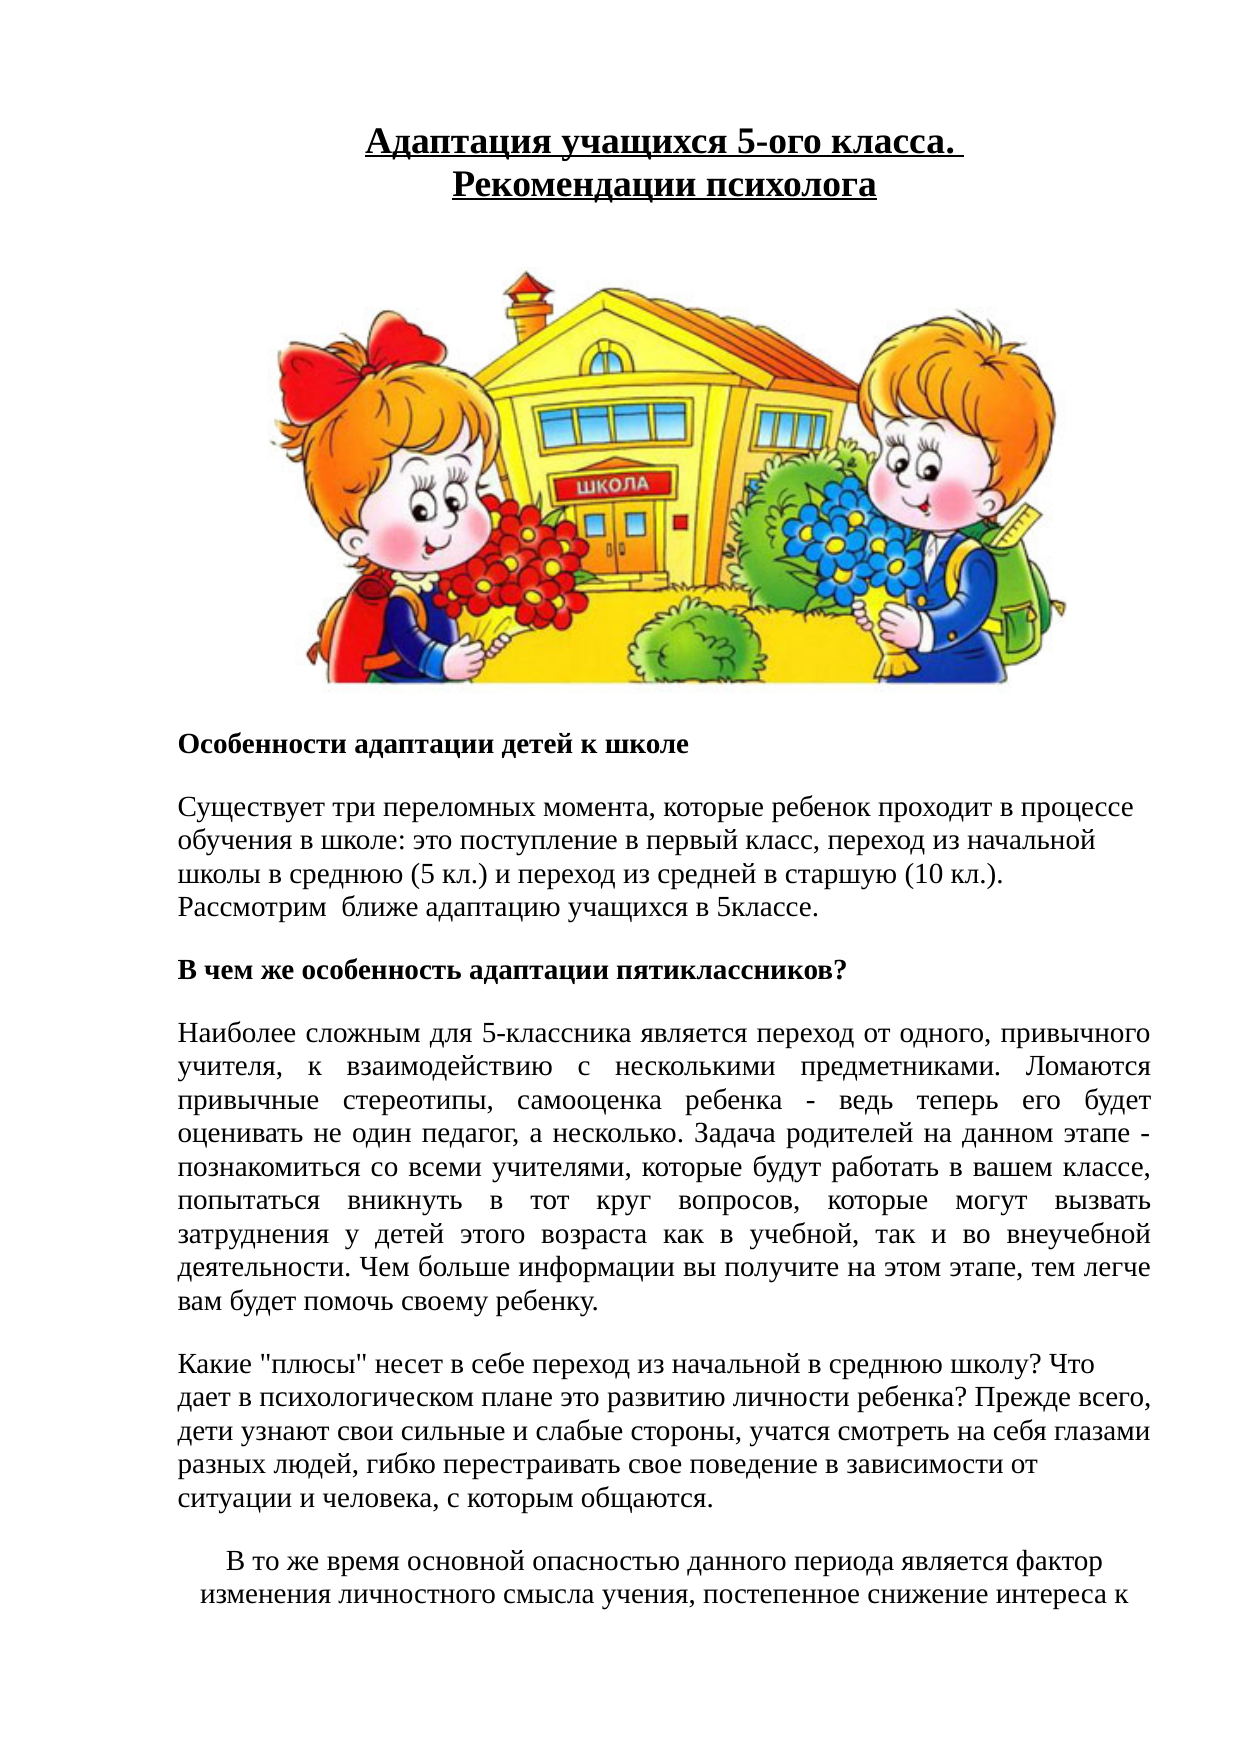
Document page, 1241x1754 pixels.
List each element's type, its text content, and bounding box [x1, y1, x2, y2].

text Наиболее сложным для 5-классника является переход от одного, привычного учителя, к взаимодействию с несколькими предметниками. Ломаются привычные стереотипы, самооценка ребенка - ведь теперь его будет оценивать не один педагог, а несколько. Задача родителей на данном этапе - познакомиться со всеми учителями, которые будут работать в вашем классе, попытаться вникнуть в тот круг вопросов, которые могут вызвать затруднения у детей этого возраста как в учебной, так и во внеучебной деятельности. Чем больше информации вы получите на этом этапе, тем легче вам будет помочь своему ребенку. [177, 1015, 1152, 1317]
text Существует три переломных момента, которые ребенок проходит в процессе обучения в школе: это поступление в первый класс, переход из начальной школы в среднюю (5 кл.) и переход из средней в старшую (10 кл.). Рассмотрим ближе адаптацию учащихся в 5классе. [177, 789, 1152, 923]
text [177, 1543, 1152, 1610]
picture [254, 267, 1075, 697]
text Особенности адаптации детей к школе [177, 726, 1152, 759]
text Адаптация учащихся 5-ого класса. Рекомендации психолога [177, 118, 1152, 204]
text В чем же особенность адаптации пятиклассников? [177, 952, 1152, 986]
text Какие "плюсы" несет в себе переход из начальной в среднюю школу? Что дает в психологическом плане это развитию личности ребенка? Прежде всего, дети узнают свои сильные и слабые стороны, учатся смотреть на себя глазами разных людей, гибко перестраивать свое поведение в зависимости от ситуации и человека, с которым общаются. [177, 1346, 1152, 1513]
